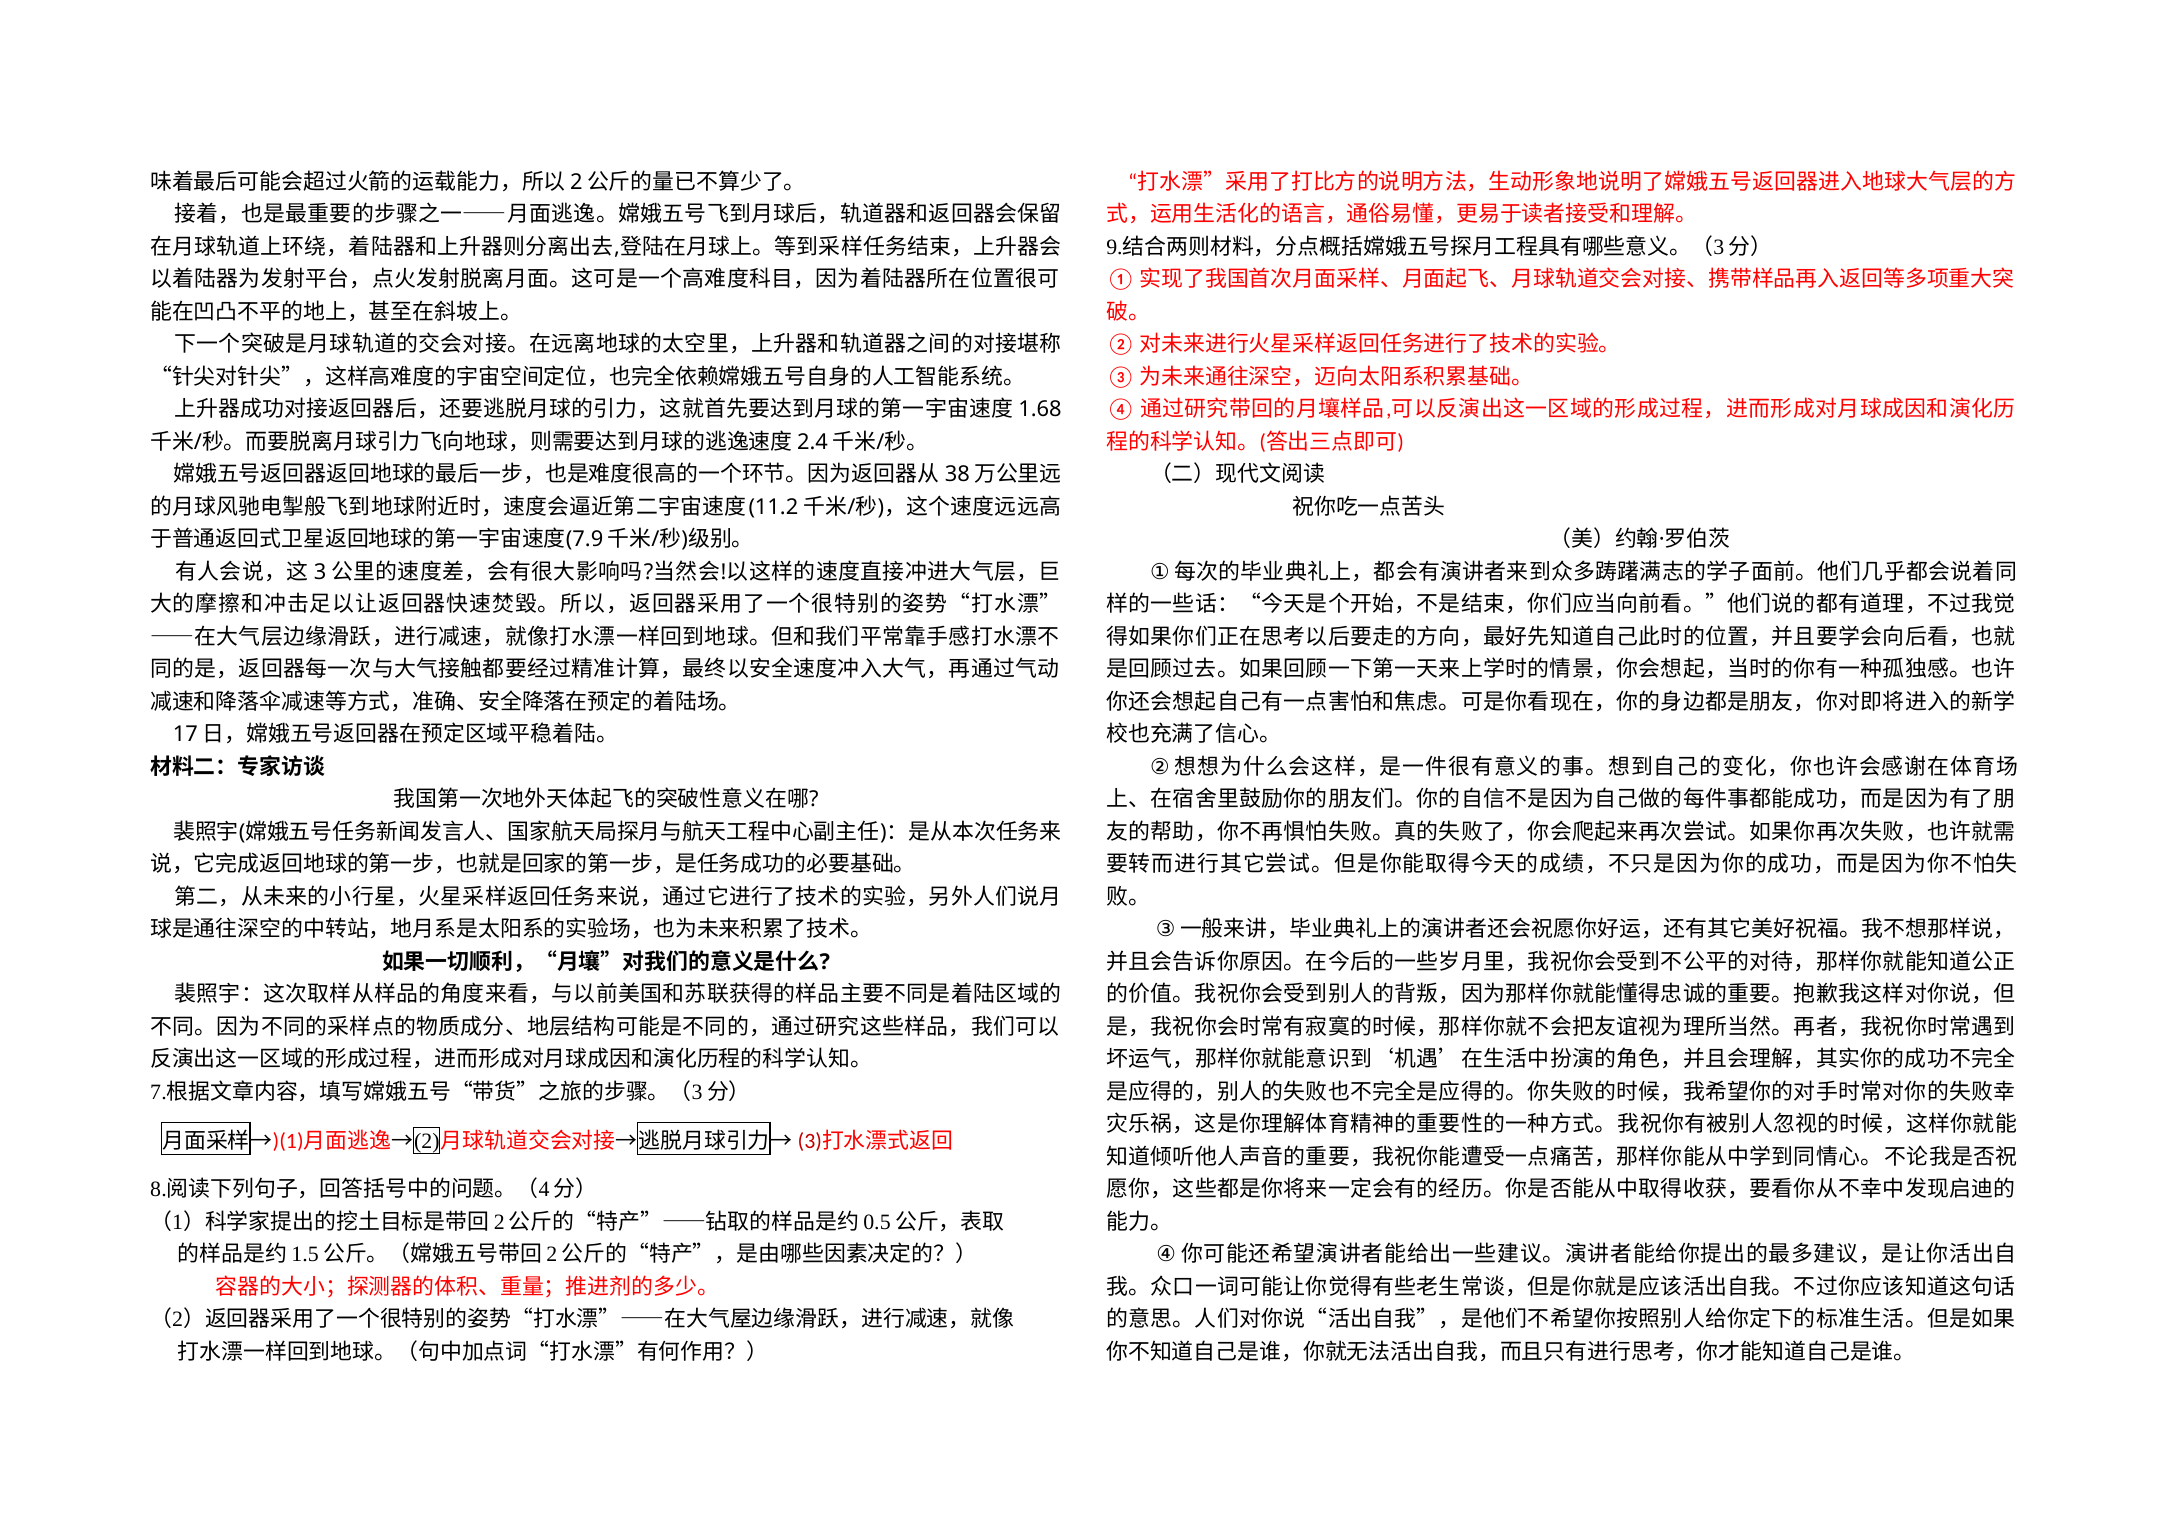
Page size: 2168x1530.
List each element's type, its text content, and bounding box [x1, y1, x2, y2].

list 现代文阅读 [1106, 456, 2018, 488]
text ③一般来讲，毕业典礼上的演讲者还会祝愿你好运，还有其它美好祝福。我不想那样说，并且会告诉你原因。在今后的一些岁月里，我祝你会受到不公平的对待，那样你就能知道公正的价值。我祝你会受到别人的背叛，因为那样你就能懂得忠诚的重要。抱歉我这样对你说，但是，我祝你会时常有寂寞的时候，那样你就不会把友谊视为理所当然。再者，我祝你时常遇到坏运气，那样你就能意识到‘机遇’在生活中扮演的角色，并且会理解，其实你的成功不完全是应得的，别人的失败也不完全是应得的。你失败的时候，我希望你的对手时常对你的失败幸灾乐祸，这是你理解体育精神的重要性的一种方式。我祝你有被别人忽视的时候，这样你就能知道倾听他人声音的重要，我祝你能遭受一点痛苦，那样你能从中学到同情心。不论我是否祝愿你，这些都是你将来一定会有的经历。你是否能从中取得收获，要看你从不幸中发现启迪的能力。 [1106, 911, 2018, 1236]
text （美）约翰·罗伯茨 [1106, 521, 2018, 553]
text 7.根据文章内容，填写嫦娥五号“带货”之旅的步骤。（3分） [150, 1073, 1062, 1106]
text 上升器成功对接返回器后，还要逃脱月球的引力，这就首先要达到月球的第一宇宙速度1.68千米/秒。而要脱离月球引力飞向地球，则需要达到月球的逃逸速度2.4千米/秒。 [150, 391, 1062, 456]
text 祝你吃一点苦头 [1106, 488, 2018, 521]
text “打水漂”采用了打比方的说明方法，生动形象地说明了嫦娥五号返回器进入地球大气层的方式，运用生活化的语言，通俗易懂，更易于读者接受和理解。 [1106, 163, 2018, 228]
text 有人会说，这3公里的速度差，会有很大影响吗?当然会!以这样的速度直接冲进大气层，巨大的摩擦和冲击足以让返回器快速焚毀。所以，返回器采用了一个很特别的姿势“打水漂”——在大气层边缘滑跃，进行减速，就像打水漂一样回到地球。但和我们平常靠手感打水漂不同的是，返回器每一次与大气接触都要经过精准计算，最终以安全速度冲入大气，再通过气动减速和降落伞减速等方式，准确、安全降落在预定的着陆场。 [150, 553, 1062, 716]
text 下一个突破是月球轨道的交会对接。在远离地球的太空里，上升器和轨道器之间的对接堪称“针尖对针尖”，这样高难度的宇宙空间定位，也完全依赖嫦娥五号自身的人工智能系统。 [150, 326, 1062, 391]
text ③为未来通往深空，迈向太阳系积累基础。 [1106, 358, 2018, 391]
text 第二，从未来的小行星，火星采样返回任务来说，通过它进行了技术的实验，另外人们说月球是通往深空的中转站，地月系是太阳系的实验场，也为未来积累了技术。 [150, 878, 1062, 943]
text ②想想为什么会这样，是一件很有意义的事。想到自己的变化，你也许会感谢在体育场上、在宿舍里鼓励你的朋友们。你的自信不是因为自己做的每件事都能成功，而是因为有了朋友的帮助，你不再惧怕失败。真的失败了，你会爬起来再次尝试。如果你再次失败，也许就需要转而进行其它尝试。但是你能取得今天的成绩，不只是因为你的成功，而是因为你不怕失败。 [1106, 748, 2018, 911]
text 材料二：专家访谈 [150, 748, 1062, 781]
text 月面采样→)(1)月面逃逸→(2)月球轨道交会对接→逃脱月球引力→ (3)打水漂式返回 [150, 1106, 1062, 1171]
text 接着，也是最重要的步骤之一——月面逃逸。嫦娥五号飞到月球后，轨道器和返回器会保留在月球轨道上环绕，着陆器和上升器则分离出去,登陆在月球上。等到采样任务结束，上升器会以着陆器为发射平台，点火发射脱离月面。这可是一个高难度科目，因为着陆器所在位置很可能在凹凸不平的地上，甚至在斜坡上。 [150, 196, 1062, 326]
text 如果一切顺利，“月壤”对我们的意义是什么? [150, 943, 1062, 976]
text 嫦娥五号返回器返回地球的最后一步，也是难度很高的一个环节。因为返回器从38万公里远的月球风驰电掣般飞到地球附近时，速度会逼近第二宇宙速度(11.2千米/秒)，这个速度远远高于普通返回式卫星返回地球的第一宇宙速度(7.9千米/秒)级别。 [150, 456, 1062, 553]
text 容器的大小；探测器的体积、重量；推进剂的多少。 [150, 1268, 1062, 1301]
text （1）科学家提出的挖土目标是带回2公斤的“特产”——钻取的样品是约0.5公斤，表取 [150, 1203, 1062, 1236]
text ①实现了我国首次月面采样、月面起飞、月球轨道交会对接、携带样品再入返回等多项重大突破。 [1106, 261, 2018, 326]
text 我国第一次地外天体起飞的突破性意义在哪? [150, 781, 1062, 813]
text 的样品是约1.5公斤。（嫦娥五号带回2公斤的“特产”，是由哪些因素决定的？） [150, 1236, 1062, 1268]
text 裴照宇：这次取样从样品的角度来看，与以前美国和苏联获得的样品主要不同是着陆区域的不同。因为不同的采样点的物质成分、地层结构可能是不同的，通过研究这些样品，我们可以反演出这一区域的形成过程，进而形成对月球成因和演化历程的科学认知。 [150, 976, 1062, 1073]
text 裴照宇(嫦娥五号任务新闻发言人、国家航天局探月与航天工程中心副主任)：是从本次任务来说，它完成返回地球的第一步，也就是回家的第一步，是任务成功的必要基础。 [150, 813, 1062, 878]
text ④你可能还希望演讲者能给出一些建议。演讲者能给你提出的最多建议，是让你活出自我。众口一词可能让你觉得有些老生常谈，但是你就是应该活出自我。不过你应该知道这句话的意思。人们对你说“活出自我”，是他们不希望你按照别人给你定下的标准生活。但是如果你不知道自己是谁，你就无法活出自我，而且只有进行思考，你才能知道自己是谁。 [1106, 1236, 2018, 1366]
text 打水漂一样回到地球。（句中加点词“打水漂”有何作用？） [150, 1333, 1062, 1366]
text ①每次的毕业典礼上，都会有演讲者来到众多踌躇满志的学子面前。他们几乎都会说着同样的一些话：“今天是个开始，不是结束，你们应当向前看。”他们说的都有道理，不过我觉得如果你们正在思考以后要走的方向，最好先知道自己此时的位置，并且要学会向后看，也就是回顾过去。如果回顾一下第一天来上学时的情景，你会想起，当时的你有一种孤独感。也许你还会想起自己有一点害怕和焦虑。可是你看现在，你的身边都是朋友，你对即将进入的新学校也充满了信心。 [1106, 553, 2018, 748]
text 所以此次发射质量非常大——嫦娥五号探测器的总重量达到8.2吨。毕竟增加样品重量就意味着最后可能会超过火箭的运载能力，所以2公斤的量已不算少了。 [150, 163, 1062, 196]
text （2）返回器采用了一个很特别的姿势“打水漂”——在大气屋边缘滑跃，进行减速，就像 [150, 1301, 1062, 1333]
text 17日，嫦娥五号返回器在预定区域平稳着陆。 [150, 716, 1062, 748]
text ②对未来进行火星采样返回任务进行了技术的实验。 [1106, 326, 2018, 358]
text ④通过研究带回的月壤样品,可以反演出这一区域的形成过程，进而形成对月球成因和演化历程的科学认知。(答出三点即可) [1106, 391, 2018, 456]
text 8.阅读下列句子，回答括号中的问题。（4分） [150, 1171, 1062, 1203]
text 9.结合两则材料，分点概括嫦娥五号探月工程具有哪些意义。（3分） [1106, 228, 2018, 261]
